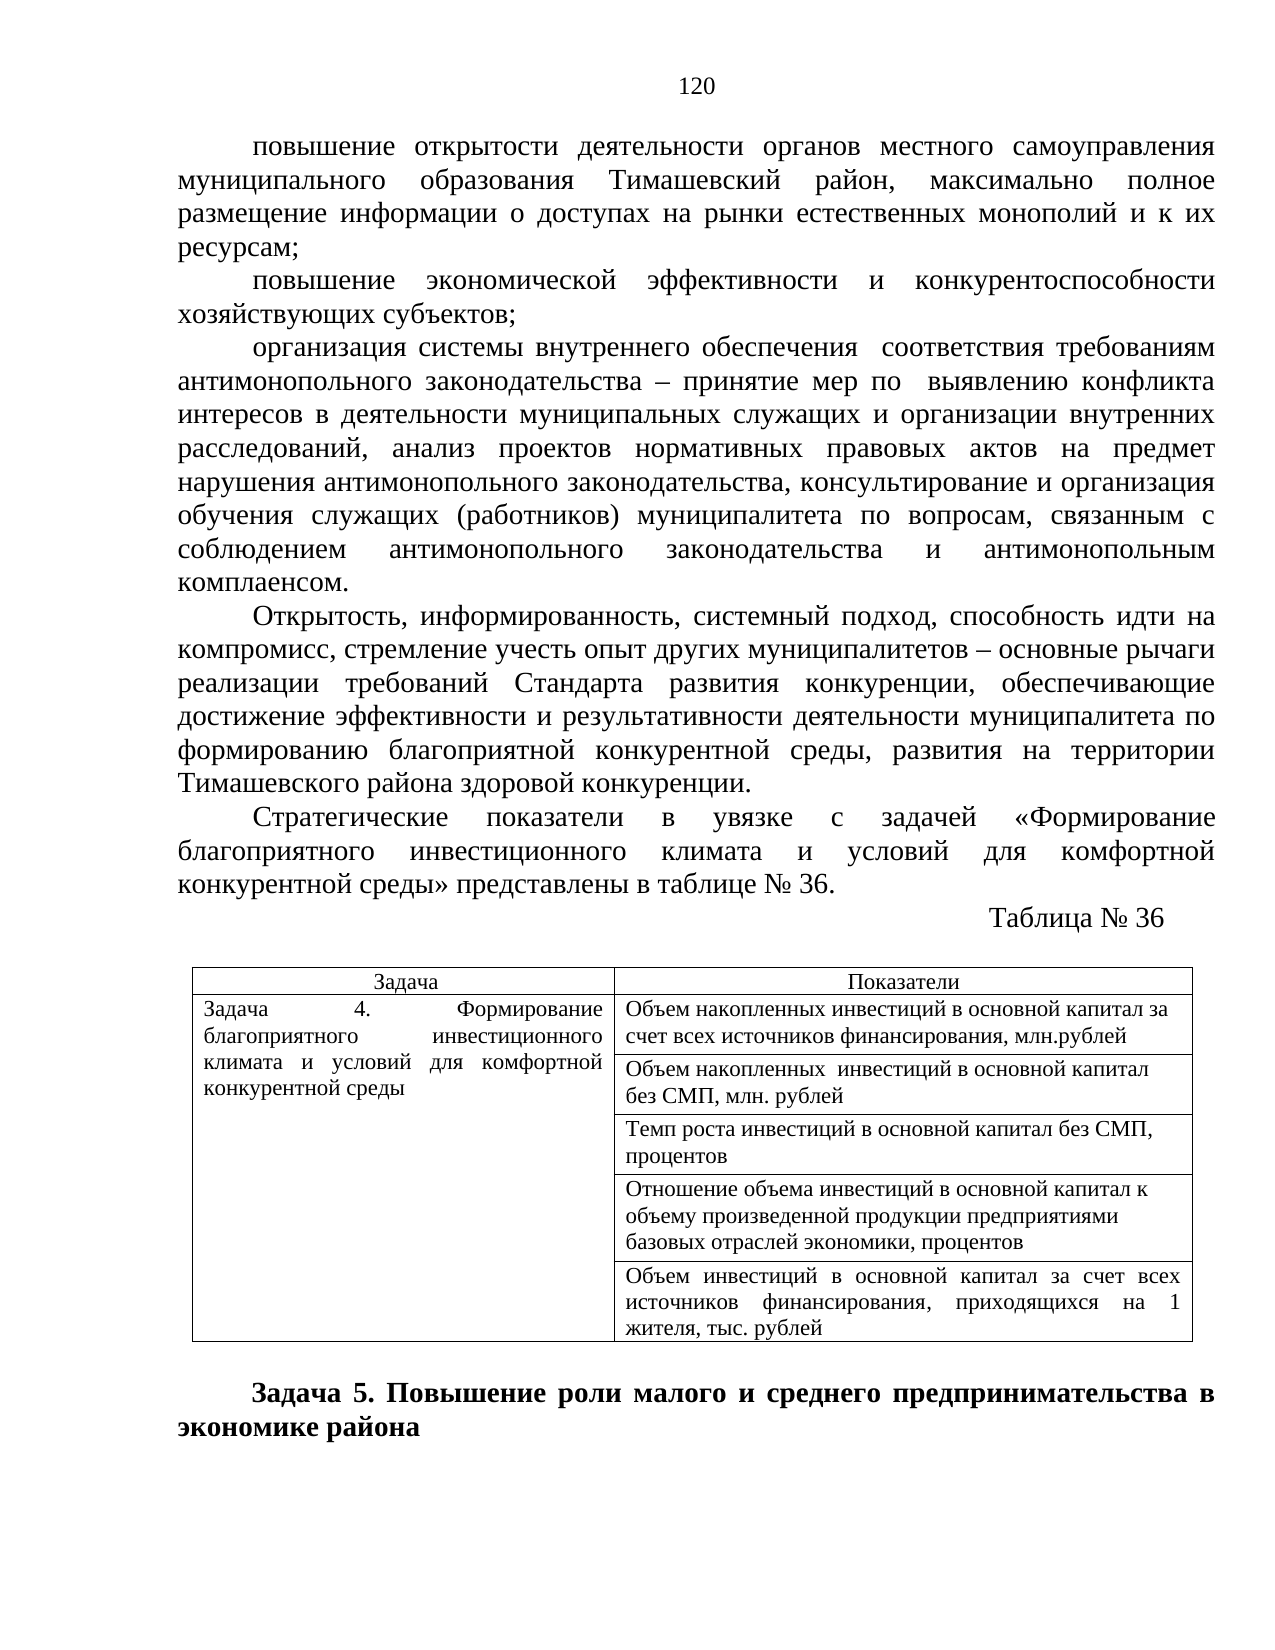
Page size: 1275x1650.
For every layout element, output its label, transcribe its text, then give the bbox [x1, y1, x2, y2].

text Стратегические показатели в увязке с задачей «Формирование благоприятного инвестиционного климата и условий для комфортной конкурентной среды» представлены в таблице № 36. [177, 799, 1216, 900]
text Задача 5. Повышение роли малого и среднего предпринимательства в экономике района [177, 1375, 1216, 1442]
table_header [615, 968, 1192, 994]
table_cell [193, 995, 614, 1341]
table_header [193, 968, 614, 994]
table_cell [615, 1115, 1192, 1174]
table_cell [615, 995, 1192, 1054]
text организация системы внутреннего обеспечения соответствия требованиям антимонопольного законодательства – принятие мер по выявлению конфликта интересов в деятельности муниципальных служащих и организации внутренних расследований, анализ проектов нормативных правовых актов на предмет нарушения антимонопольного законодательства, консультирование и организация обучения служащих (работников) муниципалитета по вопросам, связанным с соблюдением антимонопольного законодательства и антимонопольным комплаенсом. [177, 329, 1216, 598]
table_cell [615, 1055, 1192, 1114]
text повышение экономической эффективности и конкурентоспособности хозяйствующих субъектов; [177, 262, 1216, 329]
text Открытость, информированность, системный подход, способность идти на компромисс, стремление учесть опыт других муниципалитетов – основные рычаги реализации требований Стандарта развития конкуренции, обеспечивающие достижение эффективности и результативности деятельности муниципалитета по формированию благоприятной конкурентной среды, развития на территории Тимашевского района здоровой конкуренции. [177, 598, 1216, 799]
text повышение открытости деятельности органов местного самоуправления муниципального образования Тимашевский район, максимально полное размещение информации о доступах на рынки естественных монополий и к их ресурсам; [177, 128, 1216, 262]
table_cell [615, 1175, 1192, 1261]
text Таблица № 36 [915, 900, 1216, 933]
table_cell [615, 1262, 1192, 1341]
